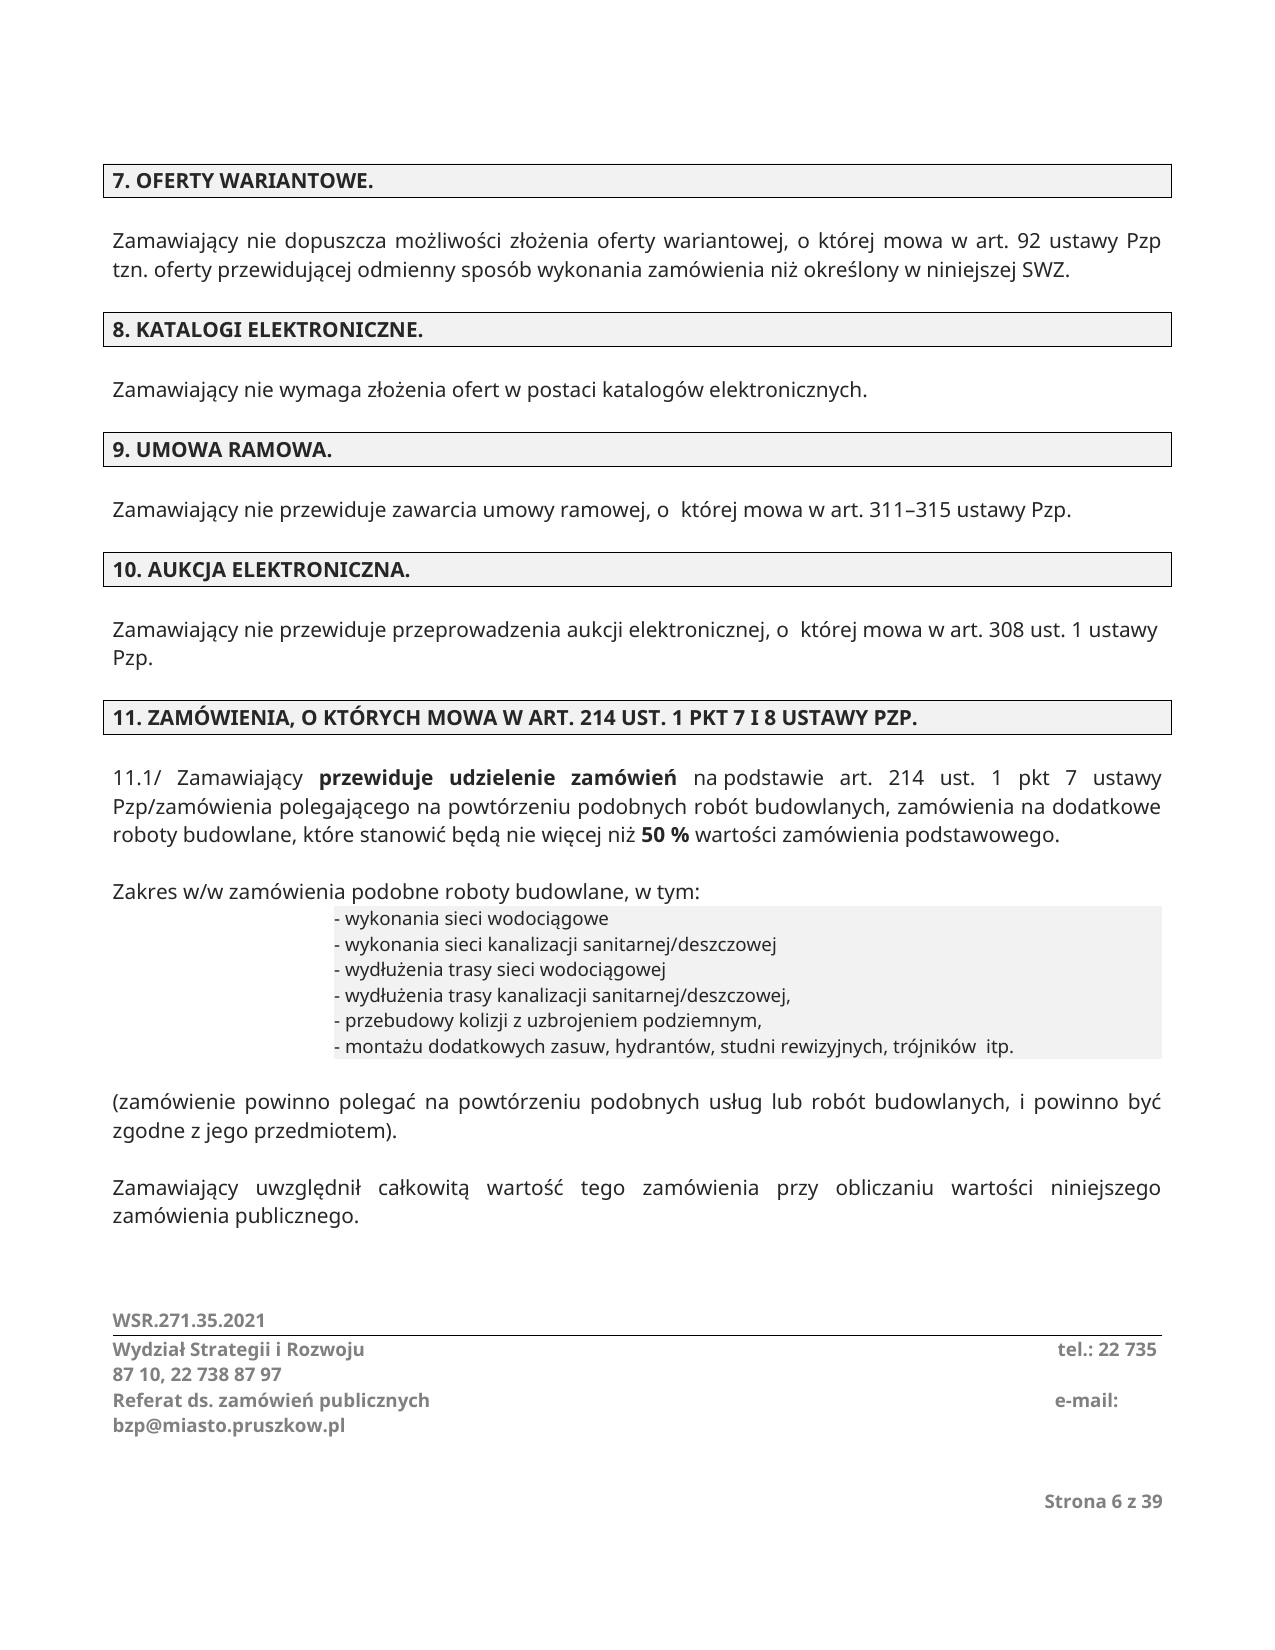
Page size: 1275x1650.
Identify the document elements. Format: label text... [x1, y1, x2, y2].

text Zamawiający nie przewiduje zawarcia umowy ramowej, o której mowa w art. 311–315 ustawy Pzp. [112, 495, 1162, 523]
text - wydłużenia trasy kanalizacji sanitarnej/deszczowej, [334, 982, 1162, 1008]
text Zamawiający uwzględnił całkowitą wartość tego zamówienia przy obliczaniu wartości niniejszego zamówienia publicznego. [112, 1173, 1162, 1229]
text Zamawiający nie wymaga złożenia ofert w postaci katalogów elektronicznych. [112, 375, 1162, 403]
text Zakres w/w zamówienia podobne roboty budowlane, w tym: [112, 877, 1162, 906]
text - wykonania sieci wodociągowe [334, 906, 1162, 931]
text 7. OFERTY WARIANTOWE. [104, 165, 1171, 197]
text 10. AUKCJA ELEKTRONICZNA. [104, 553, 1171, 586]
text 8. KATALOGI ELEKTRONICZNE. [104, 313, 1171, 346]
text Zamawiający nie przewiduje przeprowadzenia aukcji elektronicznej, o której mowa w art. 308 ust. 1 ustawy Pzp. [112, 615, 1162, 672]
text 11.1/ Zamawiający przewiduje udzielenie zamówień na podstawie art. 214 ust. 1 pkt 7 ustawy Pzp/zamówienia polegającego na powtórzeniu podobnych robót budowlanych, zamówienia na dodatkowe roboty budowlane, które stanowić będą nie więcej niż 50 % wartości zamówienia podstawowego. [112, 763, 1162, 849]
text - wydłużenia trasy sieci wodociągowej [334, 957, 1162, 982]
text Zamawiający nie dopuszcza możliwości złożenia oferty wariantowej, o której mowa w art. 92 ustawy Pzp tzn. oferty przewidującej odmienny sposób wykonania zamówienia niż określony w niniejszej SWZ. [112, 227, 1162, 283]
text - wykonania sieci kanalizacji sanitarnej/deszczowej [334, 931, 1162, 957]
text (zamówienie powinno polegać na powtórzeniu podobnych usług lub robót budowlanych, i powinno być zgodne z jego przedmiotem). [112, 1087, 1162, 1144]
text 11. ZAMÓWIENIA, O KTÓRYCH MOWA W ART. 214 UST. 1 PKT 7 I 8 USTAWY PZP. [104, 701, 1171, 734]
text 9. UMOWA RAMOWA. [104, 433, 1171, 466]
text - przebudowy kolizji z uzbrojeniem podziemnym, [334, 1008, 1162, 1033]
text - montażu dodatkowych zasuw, hydrantów, studni rewizyjnych, trójników itp. [334, 1033, 1162, 1059]
